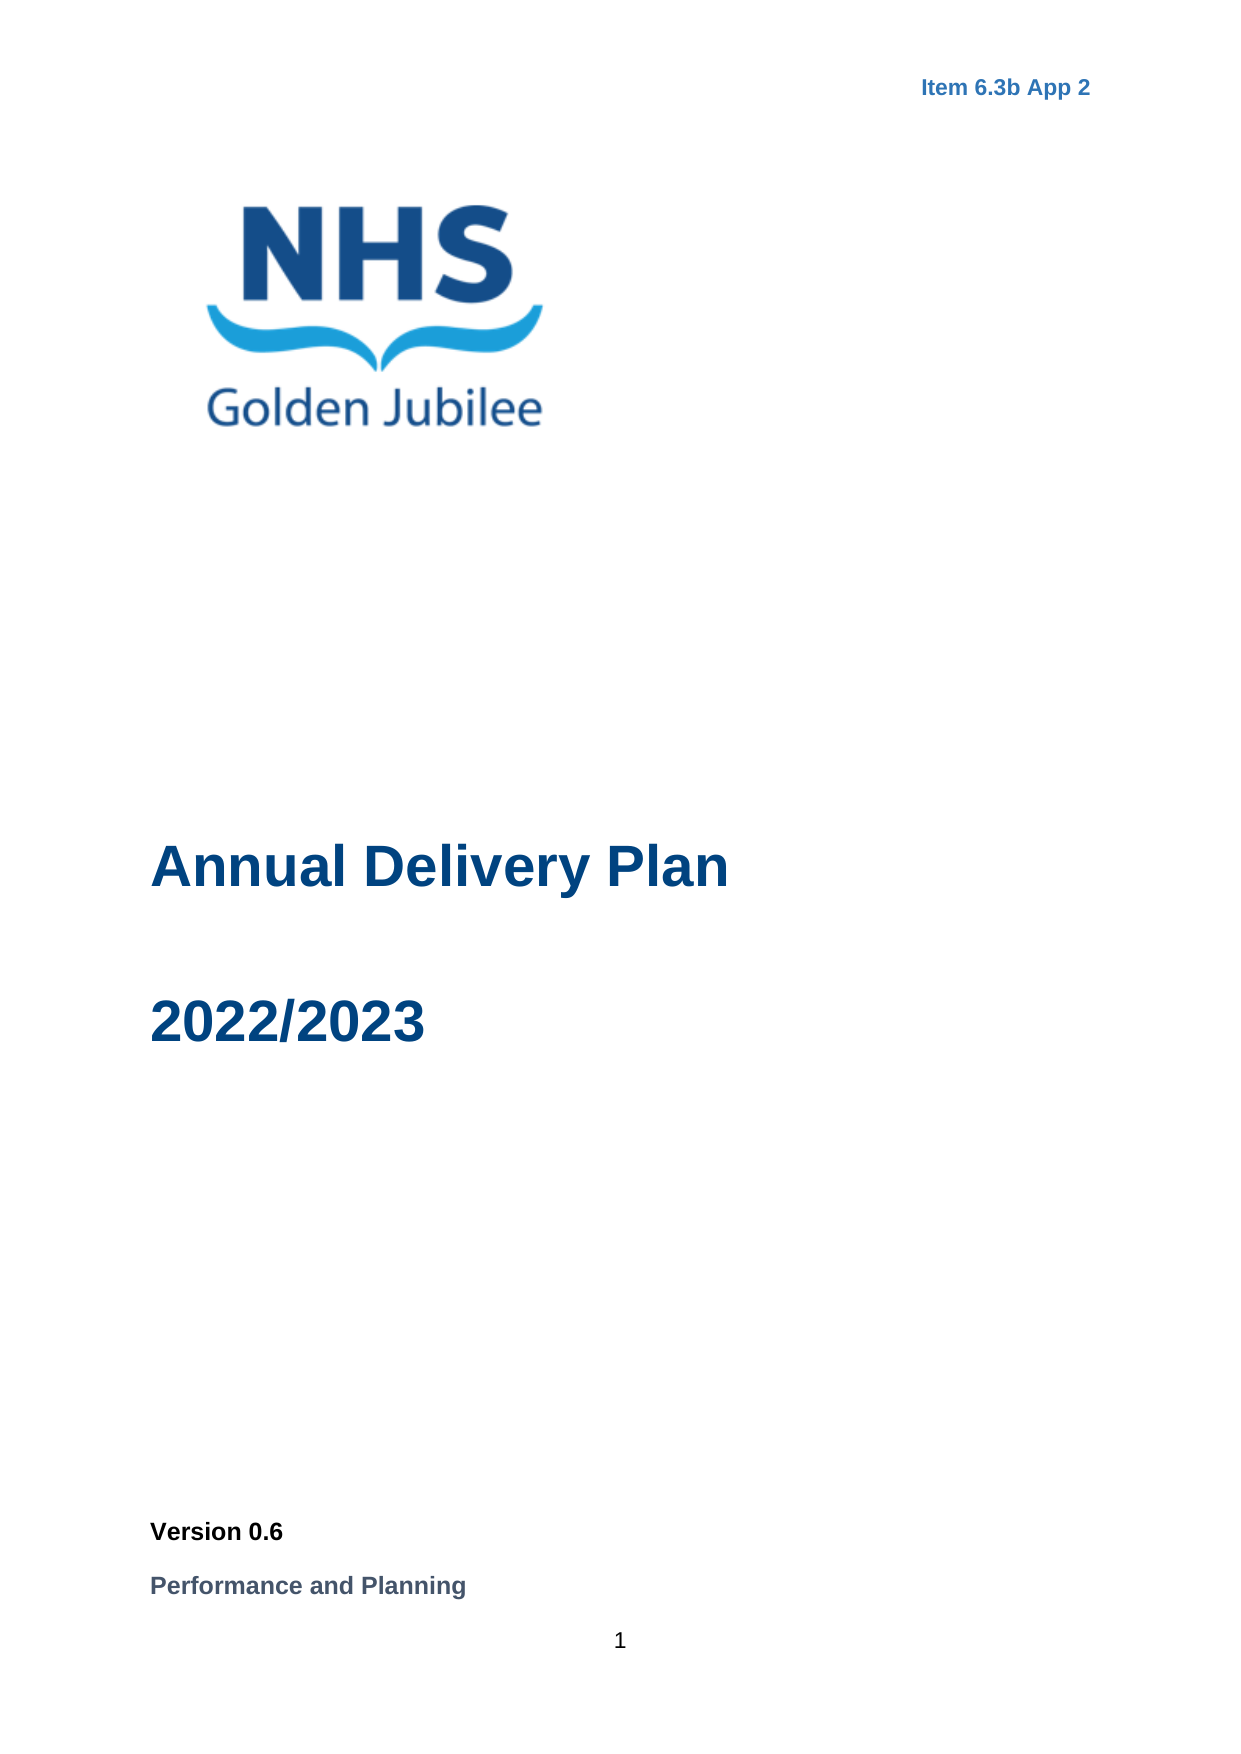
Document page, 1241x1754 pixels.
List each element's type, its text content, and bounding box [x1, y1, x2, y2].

text Version 0.6 [150, 1517, 1090, 1546]
text 2022/2023 [150, 986, 1090, 1053]
text Performance and Planning [150, 1571, 1090, 1599]
picture [150, 150, 596, 463]
text Annual Delivery Plan [150, 832, 1090, 899]
